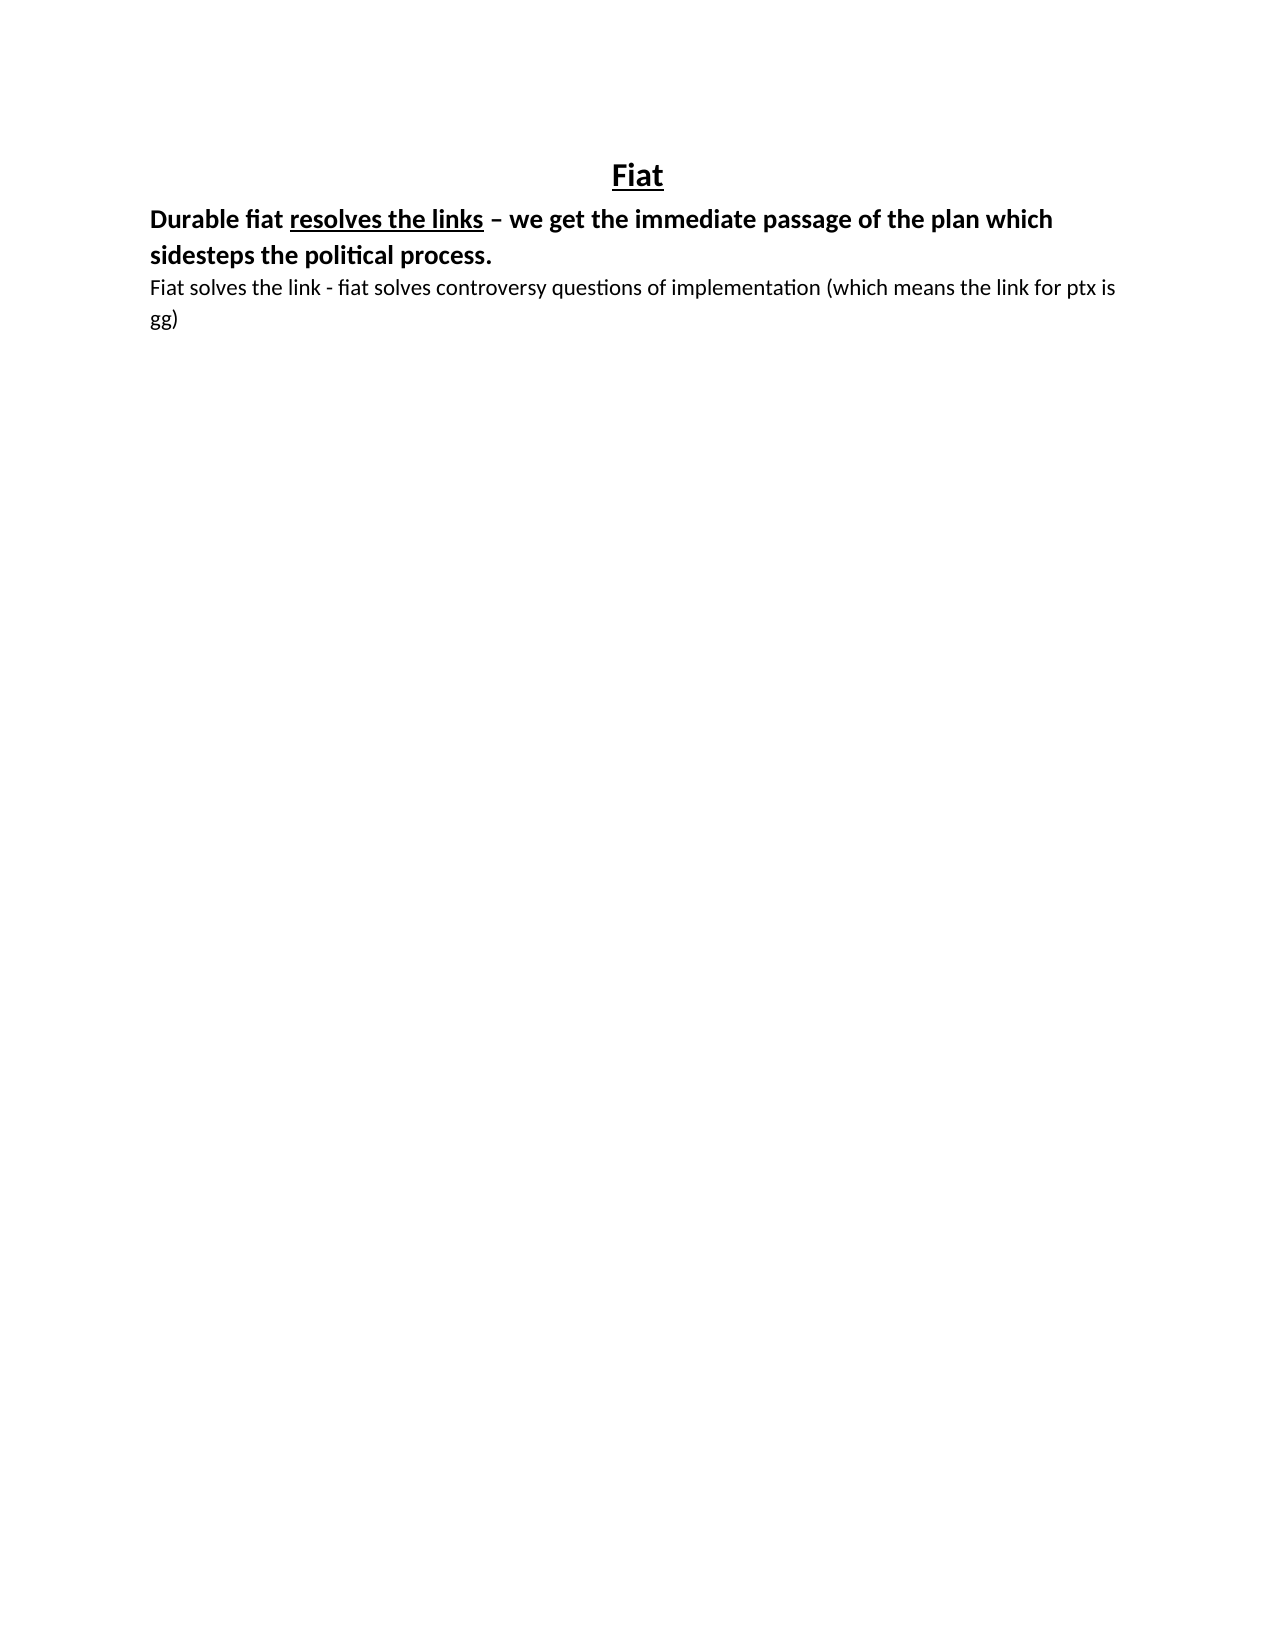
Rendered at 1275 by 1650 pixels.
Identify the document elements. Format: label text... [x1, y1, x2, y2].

subtitle Fiat [150, 154, 1125, 195]
subtitle Durable fiat resolves the links – we get the immediate passage of the plan which sidesteps the political process. [150, 202, 1125, 271]
text Fiat solves the link - fiat solves controversy questions of implementation (which means the link for ptx is gg) [150, 273, 1125, 332]
